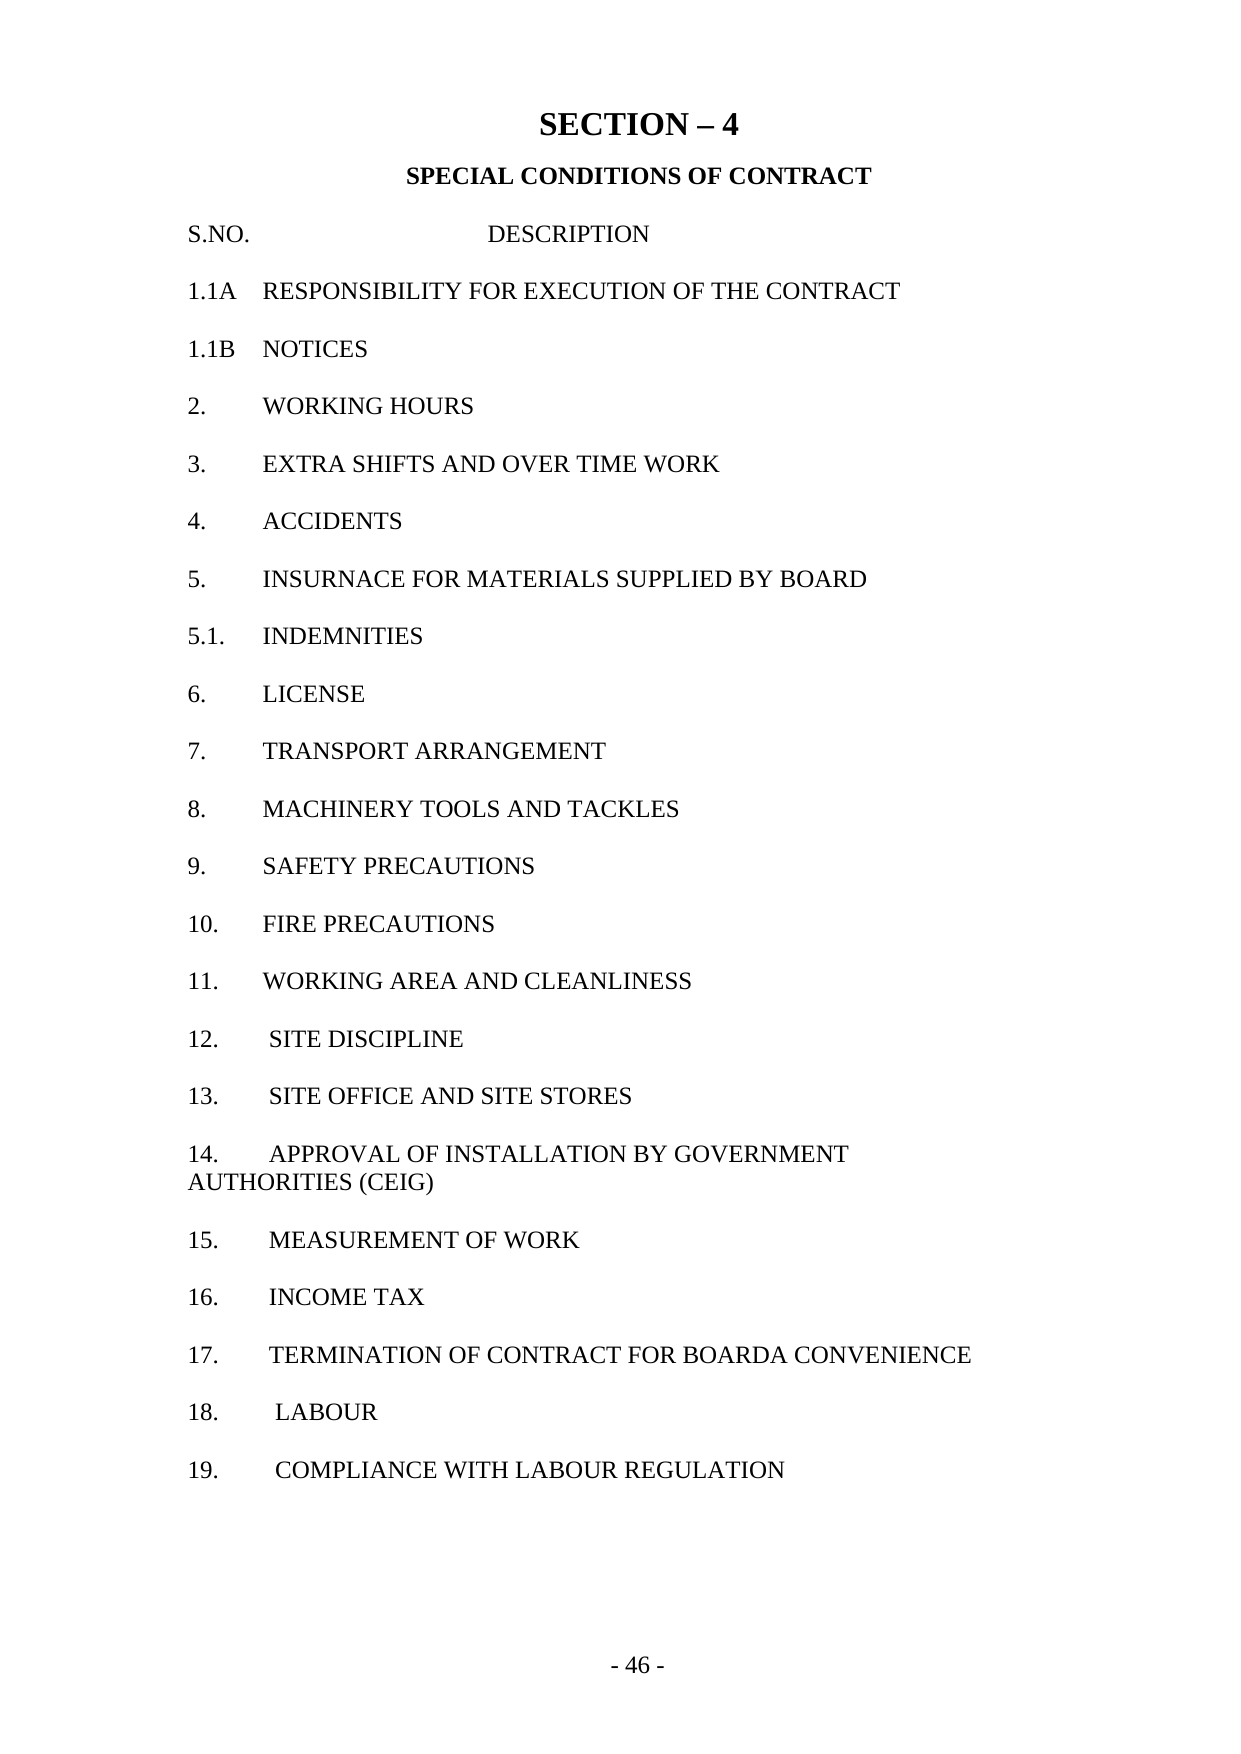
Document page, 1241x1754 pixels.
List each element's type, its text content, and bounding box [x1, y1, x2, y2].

text 9. SAFETY PRECAUTIONS [187, 851, 1090, 880]
text 5. INSURNACE FOR MATERIALS SUPPLIED BY BOARD [187, 564, 1090, 592]
text 17. TERMINATION OF CONTRACT FOR BOARDA CONVENIENCE [187, 1340, 1090, 1369]
subtitle SECTION – 4 [187, 104, 1090, 142]
text 1.1B NOTICES [187, 334, 1090, 362]
text 5.1. INDEMNITIES [187, 621, 1090, 650]
text 13. SITE OFFICE AND SITE STORES [187, 1081, 1090, 1110]
text 4. ACCIDENTS [187, 506, 1090, 535]
text SPECIAL CONDITIONS OF CONTRACT [187, 161, 1090, 190]
text 18. LABOUR [187, 1397, 1090, 1426]
text 19. COMPLIANCE WITH LABOUR REGULATION [187, 1455, 1090, 1484]
text 11. WORKING AREA AND CLEANLINESS [187, 966, 1090, 995]
text S.NO. DESCRIPTION [187, 219, 1090, 276]
text 1.1A RESPONSIBILITY FOR EXECUTION OF THE CONTRACT [187, 276, 1090, 305]
text 10. FIRE PRECAUTIONS [187, 909, 1090, 937]
text 7. TRANSPORT ARRANGEMENT [187, 736, 1090, 765]
text 16. INCOME TAX [187, 1282, 1090, 1311]
text 2. WORKING HOURS [187, 391, 1090, 420]
text 3. EXTRA SHIFTS AND OVER TIME WORK [187, 449, 1090, 477]
text 14. APPROVAL OF INSTALLATION BY GOVERNMENT AUTHORITIES (CEIG) [187, 1139, 1090, 1196]
text 12. SITE DISCIPLINE [187, 1024, 1090, 1052]
text 15. MEASUREMENT OF WORK [187, 1225, 1090, 1254]
text 8. MACHINERY TOOLS AND TACKLES [187, 794, 1090, 822]
text 6. LICENSE [187, 679, 1090, 707]
